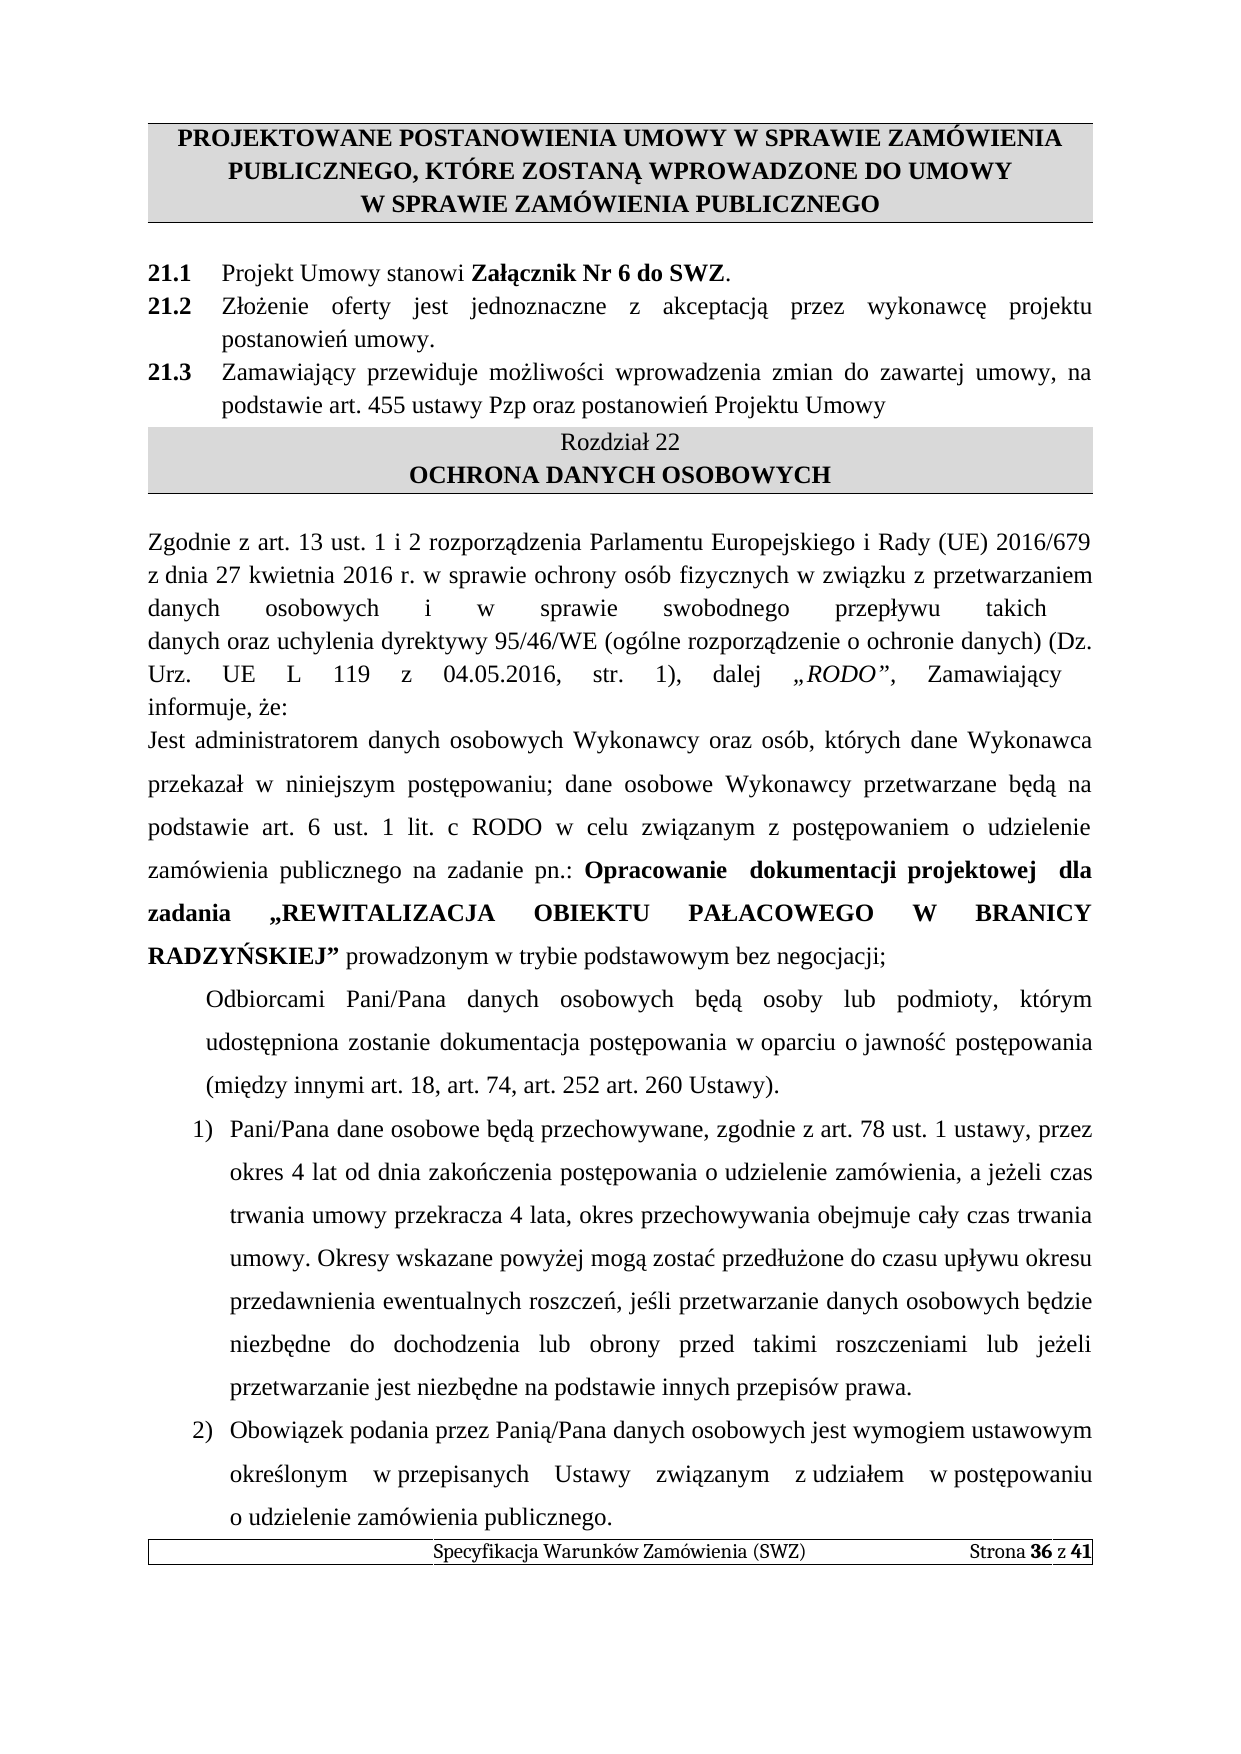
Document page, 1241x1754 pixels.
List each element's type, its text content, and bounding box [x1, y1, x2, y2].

list Projekt Umowy stanowi Załącznik Nr 6 do SWZ. [148, 258, 1093, 287]
list Obowiązek podania przez Panią/Pana danych osobowych jest wymogiem ustawowym określonym w przepisanych Ustawy związanym z udziałem w postępowaniu o udzielenie zamówienia publicznego. [192, 1416, 1093, 1531]
list Zamawiający przewiduje możliwości wprowadzenia zmian do zawartej umowy, na podstawie art. 455 ustawy Pzp oraz postanowień Projektu Umowy [148, 357, 1093, 419]
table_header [148, 124, 1093, 222]
text Jest administratorem danych osobowych Wykonawcy oraz osób, których dane Wykonawca przekazał w niniejszym postępowaniu; dane osobowe Wykonawcy przetwarzane będą na podstawie art. 6 ust. 1 lit. c RODO w celu związanym z postępowaniem o udzielenie zamówienia publicznego na zadanie pn.: Opracowanie dokumentacji projektowej dla zadania „REWITALIZACJA OBIEKTU PAŁACOWEGO W BRANICY RADZYŃSKIEJ” prowadzonym w trybie podstawowym bez negocjacji; [148, 726, 1093, 970]
list Złożenie oferty jest jednoznaczne z akceptacją przez wykonawcę projektu postanowień umowy. [148, 291, 1093, 353]
text Odbiorcami Pani/Pana danych osobowych będą osoby lub podmioty, którym udostępniona zostanie dokumentacja postępowania w oparciu o jawność postępowania (między innymi art. 18, art. 74, art. 252 art. 260 Ustawy). [206, 984, 1093, 1099]
list Pani/Pana dane osobowe będą przechowywane, zgodnie z art. 78 ust. 1 ustawy, przez okres 4 lat od dnia zakończenia postępowania o udzielenie zamówienia, a jeżeli czas trwania umowy przekracza 4 lata, okres przechowywania obejmuje cały czas trwania umowy. Okresy wskazane powyżej mogą zostać przedłużone do czasu upływu okresu przedawnienia ewentualnych roszczeń, jeśli przetwarzanie danych osobowych będzie niezbędne do dochodzenia lub obrony przed takimi roszczeniami lub jeżeli przetwarzanie jest niezbędne na podstawie innych przepisów prawa. [192, 1114, 1093, 1401]
text Zgodnie z art. 13 ust. 1 i 2 rozporządzenia Parlamentu Europejskiego i Rady (UE) 2016/679 z dnia 27 kwietnia 2016 r. w sprawie ochrony osób fizycznych w związku z przetwarzaniem danych osobowych i w sprawie swobodnego przepływu takich danych oraz uchylenia dyrektywy 95/46/WE (ogólne rozporządzenie o ochronie danych) (Dz. Urz. UE L 119 z 04.05.2016, str. 1), dalej „RODO”, Zamawiający informuje, że: [148, 527, 1093, 721]
table_header Rozdział 22 OCHRONA DANYCH OSOBOWYCH [148, 427, 1093, 493]
